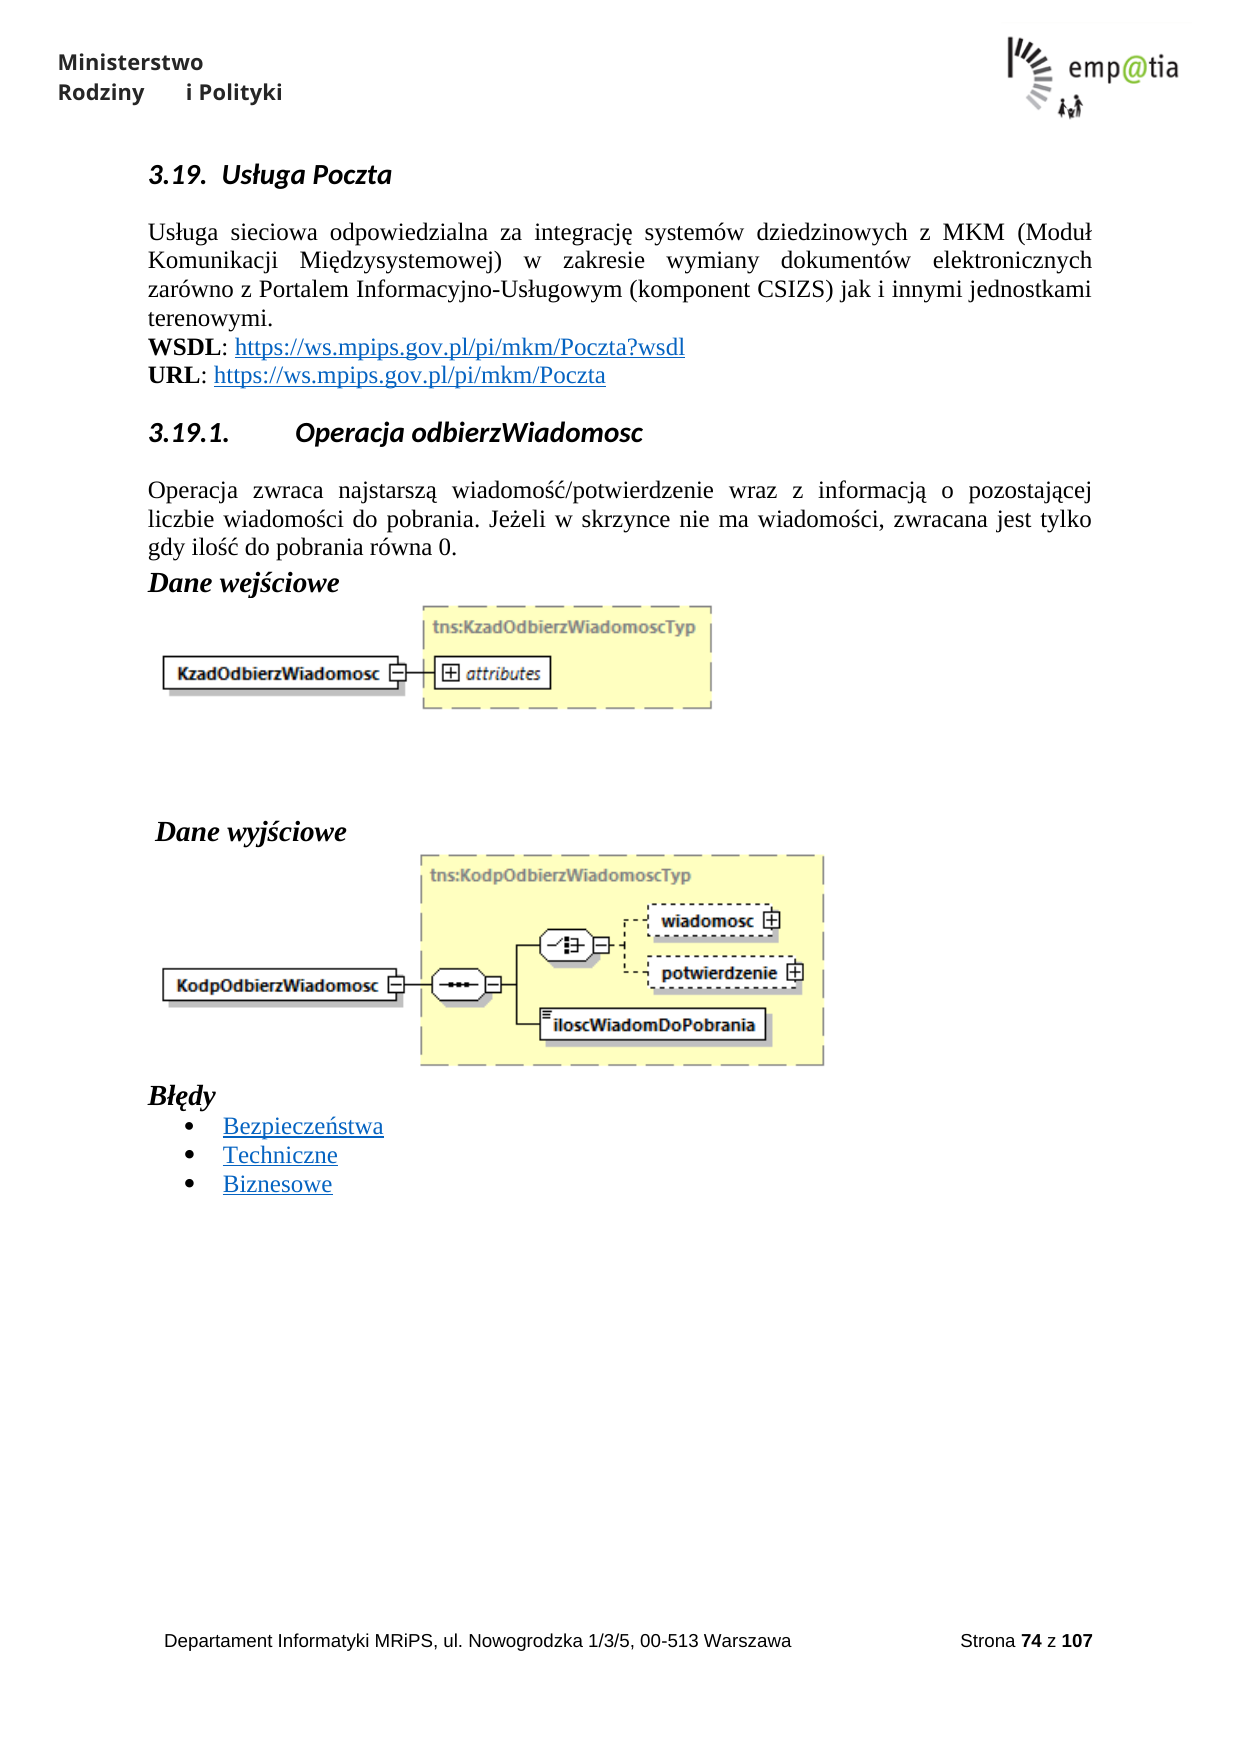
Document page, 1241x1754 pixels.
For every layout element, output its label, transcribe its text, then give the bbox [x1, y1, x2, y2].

text WSDL: https://ws.mpips.gov.pl/pi/mkm/Poczta?wsdl [148, 332, 1093, 361]
list Bezpieczeństwa [185, 1111, 1093, 1140]
picture [147, 848, 840, 1074]
text Usługa sieciowa odpowiedzialna za integrację systemów dziedzinowych z MKM (Moduł Komunikacji Międzysystemowej) w zakresie wymiany dokumentów elektronicznych zarówno z Portalem Informacyjno-Usługowym (komponent CSIZS) jak i innymi jednostkami terenowymi. [148, 217, 1093, 332]
picture [1001, 22, 1193, 128]
text Operacja zwraca najstarszą wiadomość/potwierdzenie wraz z informacją o pozostającej liczbie wiadomości do pobrania. Jeżeli w skrzynce nie ma wiadomości, zwracana jest tylko gdy ilość do pobrania równa 0. [148, 475, 1093, 561]
picture [147, 598, 749, 777]
text URL: https://ws.mpips.gov.pl/pi/mkm/Poczta [148, 361, 1093, 389]
subtitle Dane wyjściowe [148, 814, 1093, 848]
subtitle Usługa Poczta [148, 156, 1093, 192]
list Techniczne [185, 1140, 1093, 1169]
subtitle Operacja odbierzWiadomosc [148, 414, 1093, 450]
subtitle Błędy [148, 1078, 1093, 1111]
list Biznesowe [185, 1169, 1093, 1197]
